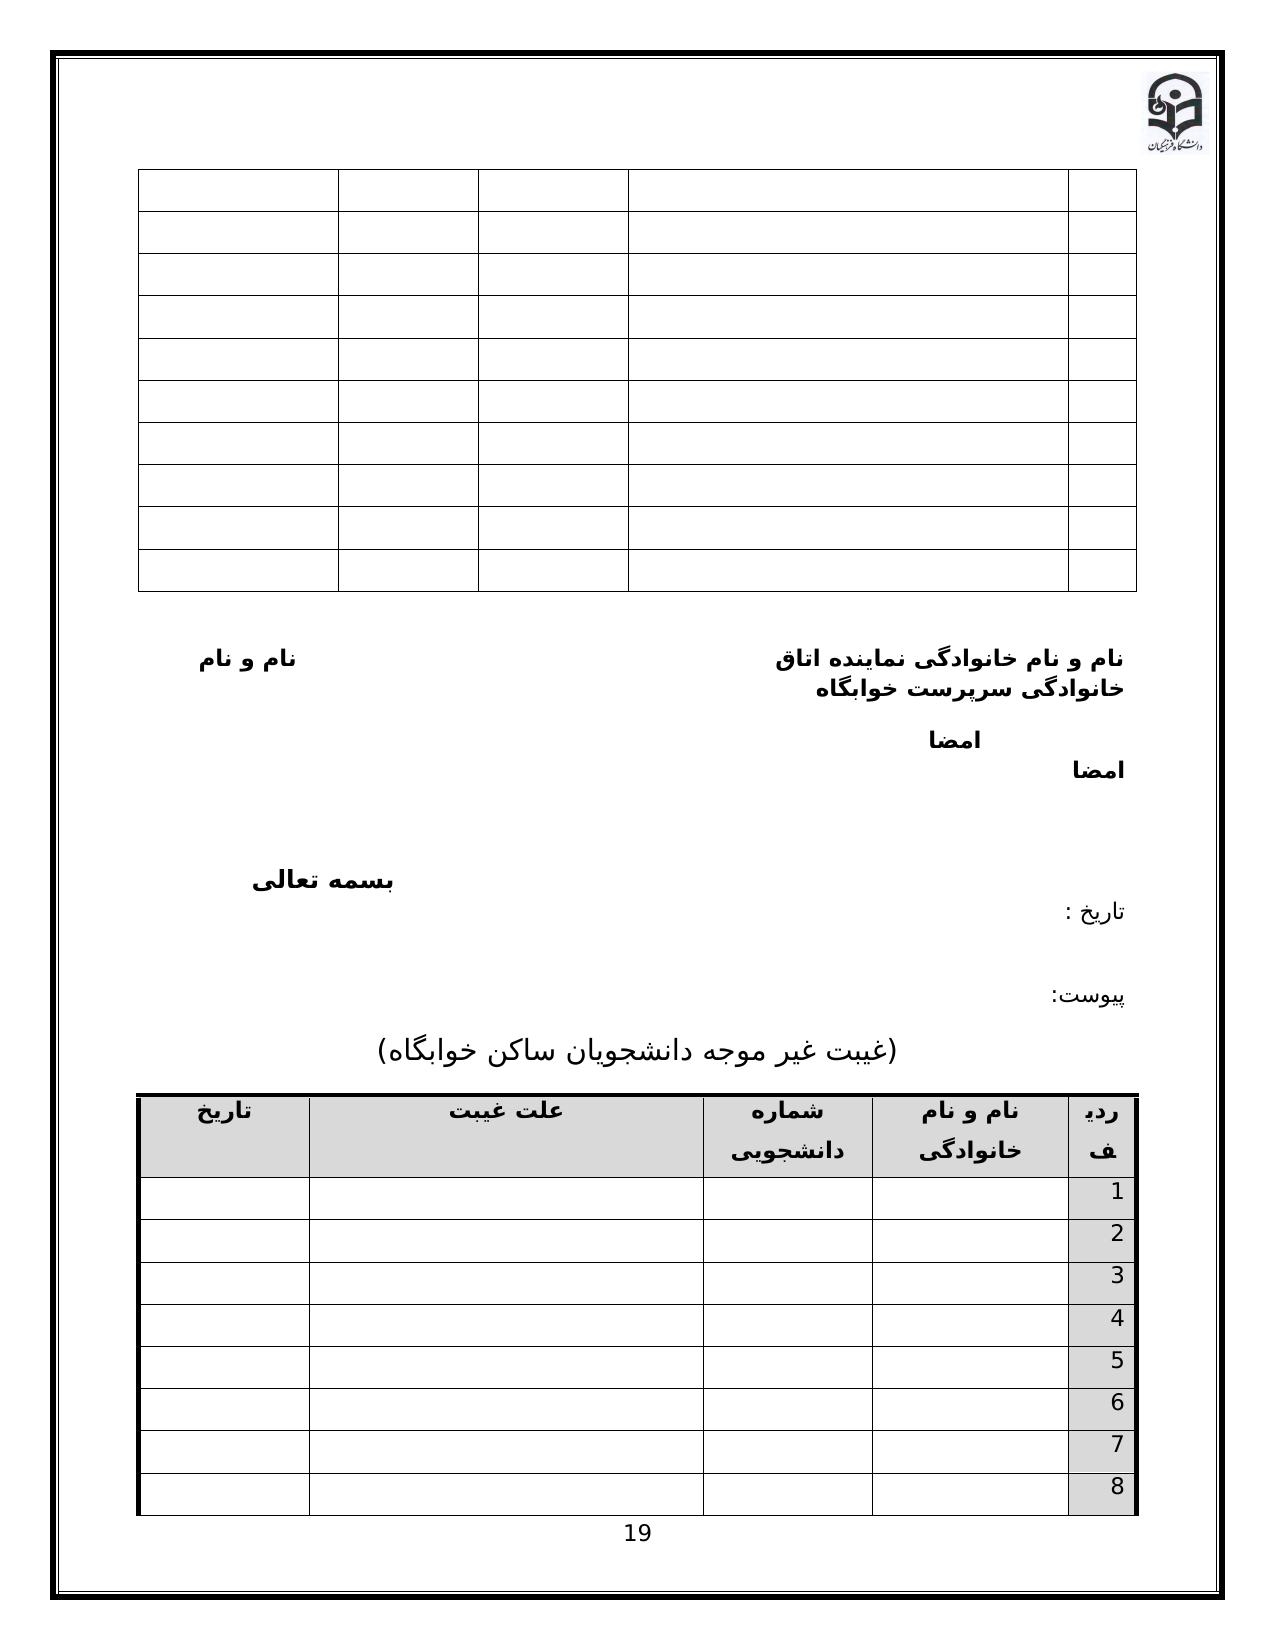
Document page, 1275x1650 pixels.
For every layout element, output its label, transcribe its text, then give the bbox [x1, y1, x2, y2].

table_cell 8 [1069, 1474, 1134, 1515]
picture [1139, 71, 1210, 155]
table_cell [704, 1263, 872, 1304]
table_cell [339, 507, 478, 548]
table_cell [141, 1431, 309, 1472]
table_cell [1069, 170, 1136, 211]
table_cell [629, 212, 1068, 253]
table_cell [629, 339, 1068, 380]
table_cell [873, 1178, 1068, 1219]
table_cell [873, 1305, 1068, 1346]
table_cell [310, 1431, 703, 1472]
table_cell [310, 1347, 703, 1388]
table_cell [873, 1347, 1068, 1388]
table_cell [479, 507, 628, 548]
table_cell [479, 550, 628, 591]
table_cell [479, 339, 628, 380]
table_cell [339, 339, 478, 380]
table_cell [339, 550, 478, 591]
table_header علت غیبت [310, 1097, 703, 1177]
table_cell 5 [1069, 1347, 1134, 1388]
table_cell [704, 1389, 872, 1430]
table_cell [139, 550, 338, 591]
table_cell [139, 339, 338, 380]
table_cell [629, 507, 1068, 548]
table_cell [629, 465, 1068, 506]
table_cell [1069, 423, 1136, 464]
text امضا امضا [150, 727, 1125, 784]
table_header تاریخ [141, 1097, 309, 1177]
table_cell [1069, 465, 1136, 506]
table_cell [704, 1474, 872, 1515]
table_cell [139, 507, 338, 548]
table_cell [479, 296, 628, 337]
table_cell [139, 296, 338, 337]
table_cell [629, 550, 1068, 591]
table_cell [704, 1431, 872, 1472]
table_cell [704, 1347, 872, 1388]
table_cell [339, 254, 478, 295]
table_cell [873, 1220, 1068, 1262]
table_cell 2 [1069, 1220, 1134, 1262]
table_cell [873, 1474, 1068, 1515]
table_cell [139, 465, 338, 506]
table_cell [629, 381, 1068, 422]
table_cell [479, 170, 628, 211]
table_cell [1069, 339, 1136, 380]
table_cell [139, 212, 338, 253]
table_cell [141, 1263, 309, 1304]
table_cell [310, 1389, 703, 1430]
table_cell [629, 170, 1068, 211]
table_cell [704, 1305, 872, 1346]
table_cell [310, 1305, 703, 1346]
table_cell [339, 465, 478, 506]
table_cell [310, 1178, 703, 1219]
table_cell [479, 423, 628, 464]
table_cell [479, 212, 628, 253]
table_cell [141, 1178, 309, 1219]
table_cell [1069, 550, 1136, 591]
table_cell [479, 254, 628, 295]
table_cell [339, 381, 478, 422]
table_cell 7 [1069, 1431, 1134, 1472]
table_cell 3 [1069, 1263, 1134, 1304]
table_cell [1069, 296, 1136, 337]
table_cell [310, 1263, 703, 1304]
table_cell [139, 170, 338, 211]
table_cell [339, 170, 478, 211]
table_cell [873, 1263, 1068, 1304]
table_cell [873, 1389, 1068, 1430]
table_header ردیف [1069, 1097, 1136, 1177]
table_cell [139, 381, 338, 422]
table_cell [629, 423, 1068, 464]
table_cell [339, 296, 478, 337]
table_cell [141, 1474, 309, 1515]
table_cell [1069, 381, 1136, 422]
table_cell [629, 296, 1068, 337]
table_cell 6 [1069, 1389, 1134, 1430]
table_cell [310, 1220, 703, 1262]
table_cell [139, 254, 338, 295]
table_cell 1 [1069, 1178, 1134, 1219]
table_cell [873, 1431, 1068, 1472]
table_cell [141, 1347, 309, 1388]
text نام و نام خانوادگی نماینده اتاق نام و نام خانوادگی سرپرست خوابگاه [150, 645, 1125, 702]
table_cell [1069, 507, 1136, 548]
text (غیبت غیر موجه دانشجویان ساکن خوابگاه) [150, 1033, 1125, 1067]
table_cell [629, 254, 1068, 295]
table_cell [339, 212, 478, 253]
table_cell [704, 1220, 872, 1262]
table_cell [310, 1474, 703, 1515]
table_cell [479, 465, 628, 506]
table_cell [339, 423, 478, 464]
table_cell [1069, 254, 1136, 295]
text بسمه تعالی تاریخ : [150, 865, 1125, 925]
table_cell [141, 1305, 309, 1346]
table_cell [479, 381, 628, 422]
table_header نام و نام خانوادگی [873, 1097, 1068, 1177]
text پیوست: [150, 949, 1125, 1008]
table_header شماره دانشجویی [704, 1097, 872, 1177]
table_cell 4 [1069, 1305, 1134, 1346]
table_cell [139, 423, 338, 464]
table_cell [141, 1389, 309, 1430]
table_cell [1069, 212, 1136, 253]
table_cell [704, 1178, 872, 1219]
table_cell [141, 1220, 309, 1262]
